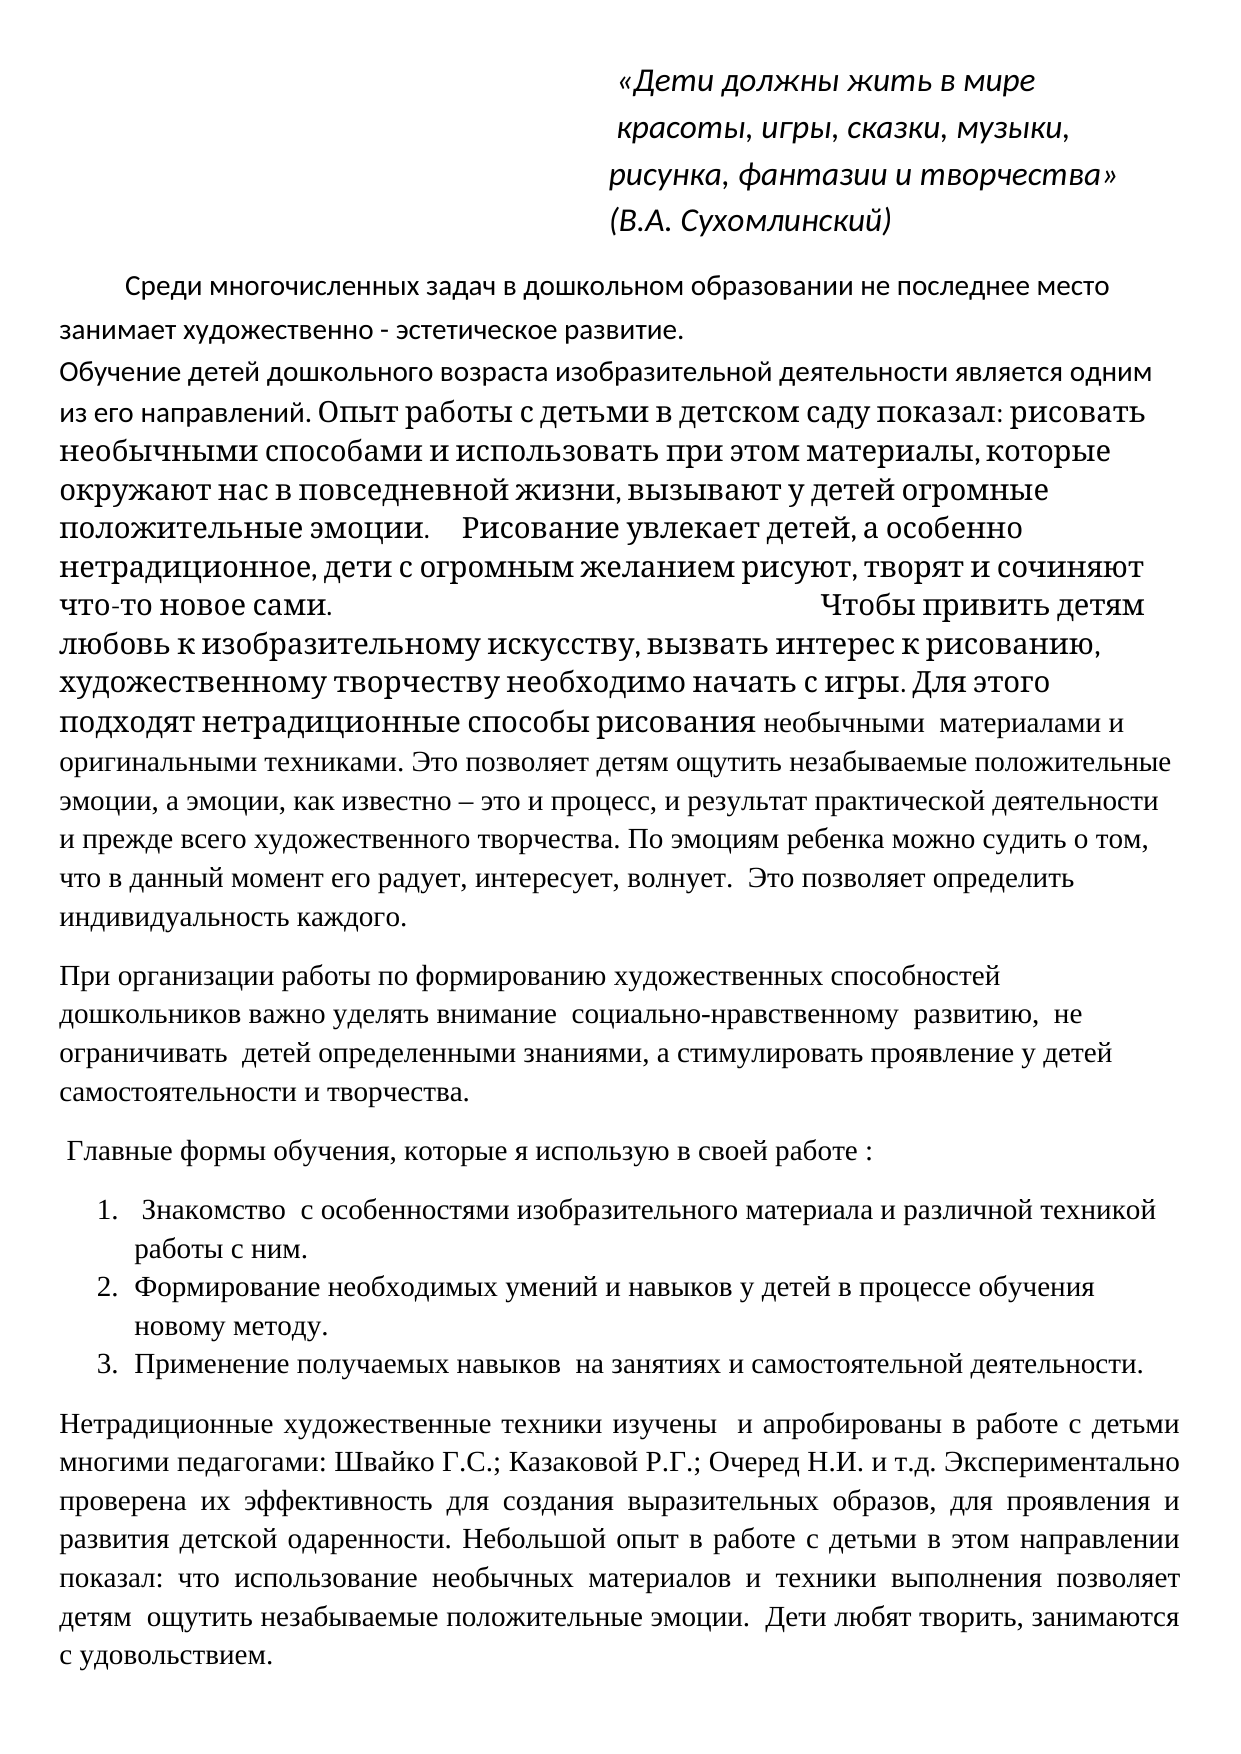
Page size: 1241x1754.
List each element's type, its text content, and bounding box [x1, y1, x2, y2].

text При организации работы по формированию художественных способностей дошкольников важно уделять внимание социально-нравственному развитию, не ограничивать детей определенными знаниями, а стимулировать проявление у детей самостоятельности и творчества. [59, 958, 1181, 1107]
text Среди многочисленных задач в дошкольном образовании не последнее место занимает художественно - эстетическое развитие. Обучение детей дошкольного возраста изобразительной деятельности является одним из его направлений. Опыт работы с детьми в детском саду показал: рисовать необычными способами и использовать при этом материалы, которые окружают нас в повседневной жизни, вызывают у детей огромные положительные эмоции. Рисование увлекает детей, а особенно нетрадиционное, дети с огромным желанием рисуют, творят и сочиняют что-то новое сами. Чтобы привить детям любовь к изобразительному искусству, вызвать интерес к рисованию, художественному творчеству необходимо начать с игры. Для этого подходят нетрадиционные способы рисования необычными материалами и оригинальными техниками. Это позволяет детям ощутить незабываемые положительные эмоции, а эмоции, как известно – это и процесс, и результат практической деятельности и прежде всего художественного творчества. По эмоциям ребенка можно судить о том, что в данный момент его радует, интересует, волнует. Это позволяет определить индивидуальность каждого. [59, 267, 1181, 932]
list Знакомство с особенностями изобразительного материала и различной техникой работы с ним. [97, 1192, 1181, 1264]
text «Дети должны жить в мире красоты, игры, сказки, музыки, рисунка, фантазии и творчества» (В.А. Сухомлинский) [59, 59, 1181, 240]
text Нетрадиционные художественные техники изучены и апробированы в работе с детьми многими педагогами: Швайко Г.С.; Казаковой Р.Г.; Очеред Н.И. и т.д. Экспериментально проверена их эффективность для создания выразительных образов, для проявления и развития детской одаренности. Небольшой опыт в работе с детьми в этом направлении показал: что использование необычных материалов и техники выполнения позволяет детям ощутить незабываемые положительные эмоции. Дети любят творить, занимаются с удовольствием. [59, 1406, 1181, 1671]
text Главные формы обучения, которые я использую в своей работе : [59, 1133, 1181, 1167]
list Формирование необходимых умений и навыков у детей в процессе обучения новому методу. [97, 1269, 1181, 1342]
list Применение получаемых навыков на занятиях и самостоятельной деятельности. [97, 1347, 1181, 1380]
